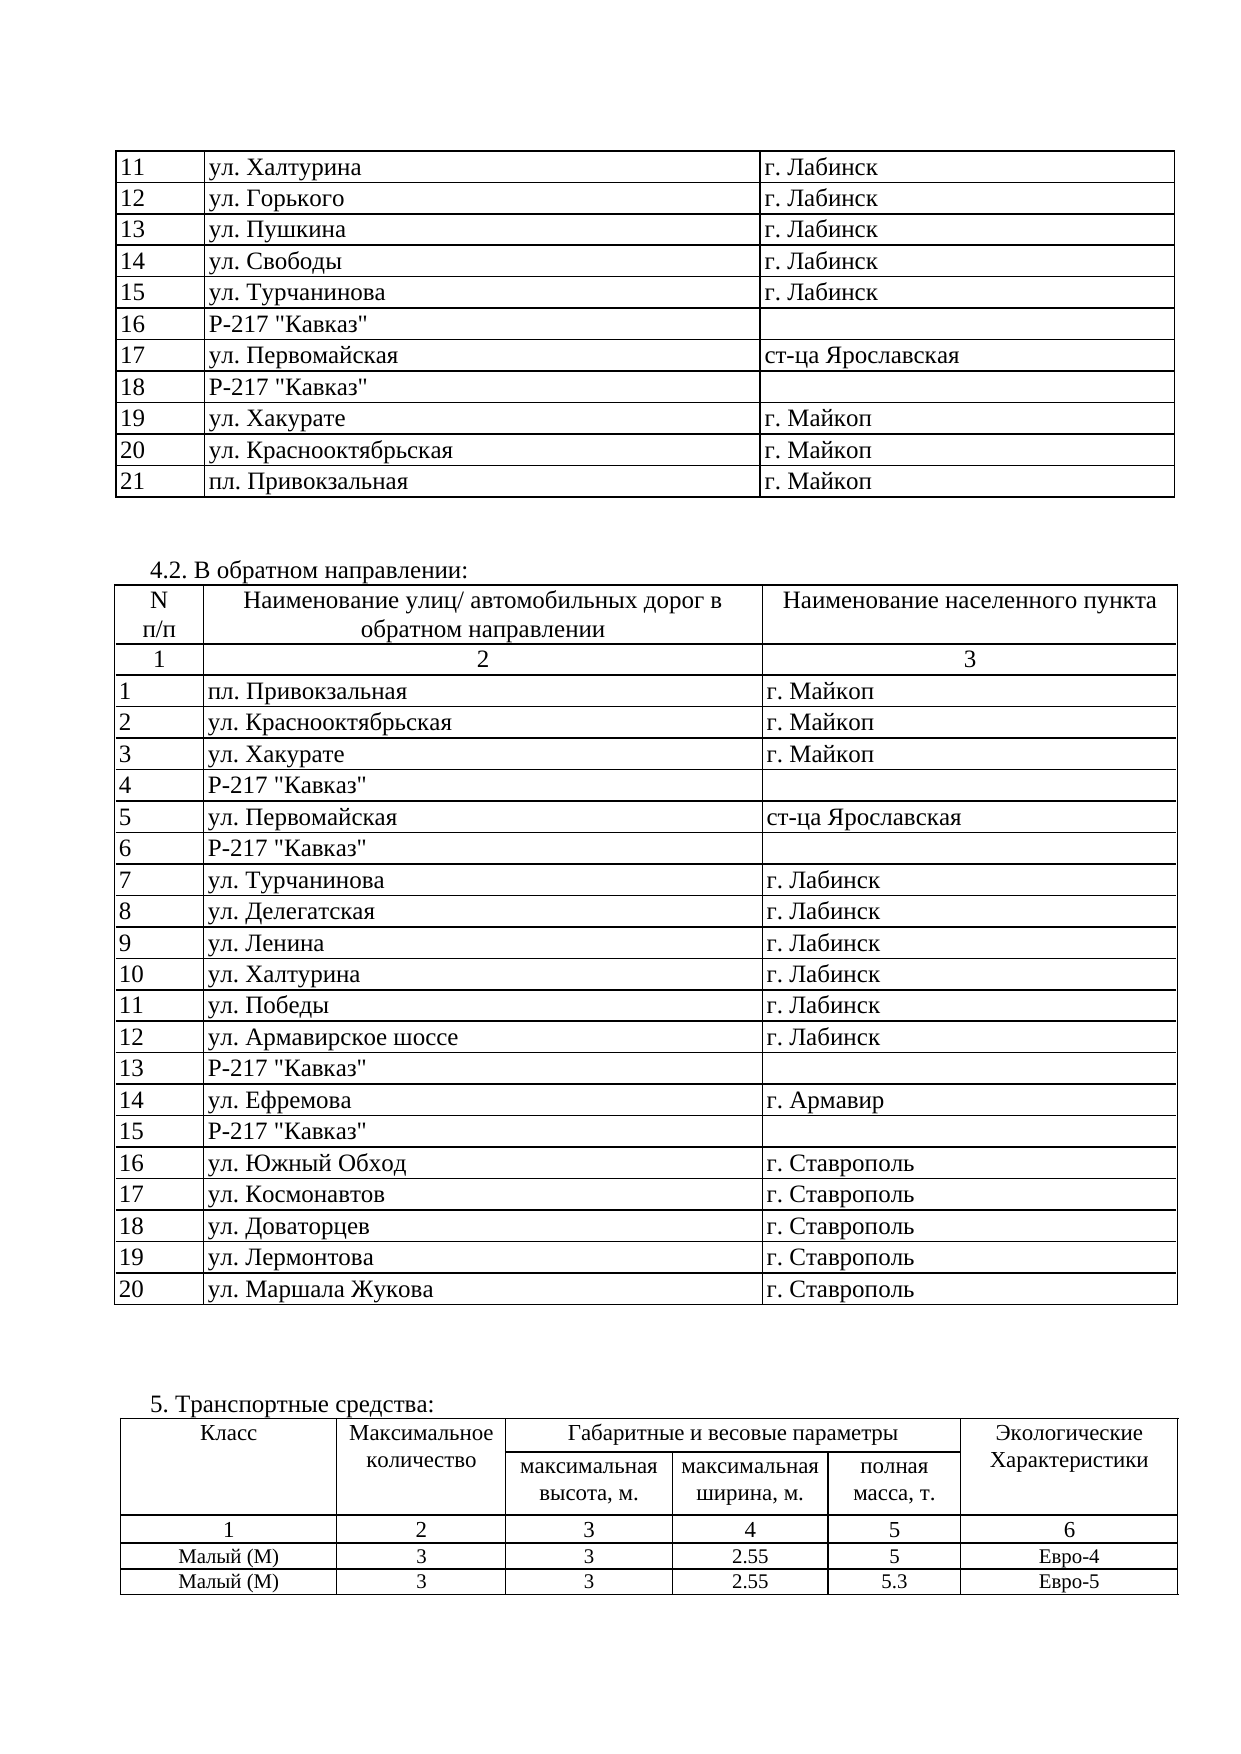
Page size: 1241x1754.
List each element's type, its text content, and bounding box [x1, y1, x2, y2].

table_cell 3 [337, 1544, 505, 1568]
table_header Класс [121, 1419, 336, 1514]
table_cell 5 [829, 1516, 960, 1542]
table_cell г. Ставрополь [763, 1241, 1177, 1272]
table_cell 1 [115, 675, 203, 706]
table_header N п/п [115, 586, 203, 643]
table_cell пл. Привокзальная [205, 466, 759, 496]
table_cell ул. Доваторцев [204, 1211, 762, 1241]
table_cell г. Лабинск [763, 958, 1177, 989]
text 5. Транспортные средства: [150, 1389, 1090, 1418]
table_cell 7 [115, 864, 203, 894]
table_cell г. Ставрополь [763, 1178, 1177, 1209]
table_cell г. Лабинск [763, 1020, 1177, 1052]
table_cell [763, 769, 1177, 800]
table_cell ул. Ленина [204, 928, 762, 957]
table_cell Р-217 "Кавказ" [204, 833, 762, 863]
table_cell 13 [115, 1053, 203, 1083]
table_cell 11 [115, 990, 203, 1020]
table_cell 19 [115, 1242, 203, 1272]
table_cell ул. Хакурате [205, 403, 759, 433]
table_cell ул. Первомайская [204, 802, 762, 832]
table_cell ул. Армавирское шоссе [204, 1022, 762, 1052]
table_cell г. Ставрополь [763, 1146, 1177, 1178]
table_cell ул. Ефремова [204, 1085, 762, 1115]
table_cell ул. Турчанинова [204, 865, 762, 894]
table_header Наименование населенного пункта [763, 586, 1177, 643]
table_cell [761, 309, 1174, 339]
table_cell 9 [115, 927, 203, 957]
table_cell 18 [115, 1210, 203, 1241]
table_cell г. Майкоп [763, 737, 1177, 769]
table_cell 20 [117, 435, 204, 464]
table_cell ул. Победы [204, 991, 762, 1020]
table_cell Р-217 "Кавказ" [204, 1116, 762, 1146]
table_cell 5 [115, 801, 203, 832]
table_cell ул. Халтурина [205, 152, 759, 181]
table_cell 10 [115, 959, 203, 989]
table_cell пл. Привокзальная [204, 676, 762, 706]
table_cell г. Ставрополь [763, 1272, 1177, 1303]
table_cell 15 [117, 277, 204, 307]
table_cell Малый (М) [121, 1544, 336, 1568]
table_cell 8 [115, 896, 203, 926]
table_header Экологические Характеристики [961, 1419, 1177, 1514]
table_cell ул. Халтурина [204, 959, 762, 989]
table_cell 17 [117, 340, 204, 370]
table_cell г. Армавир [763, 1083, 1177, 1115]
table_cell 18 [117, 372, 204, 402]
table_cell г. Ставрополь [763, 1209, 1177, 1241]
table_cell г. Майкоп [763, 706, 1177, 737]
table_cell максимальная высота, м. [506, 1453, 672, 1514]
table_header Максимальное количество [337, 1419, 505, 1514]
table_cell ул. Краснооктябрьская [205, 435, 759, 464]
table_cell ул. Пушкина [205, 215, 759, 244]
table_cell 5 [829, 1544, 960, 1568]
table_header Наименование улиц/ автомобильных дорог в обратном направлении [204, 586, 762, 643]
table_cell 19 [117, 403, 204, 433]
table_cell Евро-5 [961, 1570, 1177, 1593]
table_cell [763, 1052, 1177, 1083]
table_cell 6 [115, 833, 203, 863]
table_cell Евро-4 [961, 1544, 1177, 1568]
table_cell ул. Маршала Жукова [204, 1274, 762, 1303]
table_header Габаритные и весовые параметры [506, 1419, 960, 1451]
table_cell ст-ца Ярославская [761, 340, 1174, 370]
table_cell ул. Делегатская [204, 896, 762, 926]
table_cell Р-217 "Кавказ" [204, 770, 762, 800]
table_cell 15 [115, 1116, 203, 1146]
table_cell ул. Южный Обход [204, 1148, 762, 1178]
table_cell [763, 832, 1177, 863]
table_cell г. Лабинск [761, 277, 1174, 307]
table_cell 2 [337, 1516, 505, 1542]
table_cell ул. Первомайская [205, 340, 759, 370]
table_cell максимальная ширина, м. [673, 1453, 827, 1514]
table_cell г. Майкоп [761, 466, 1174, 496]
table_cell 12 [117, 183, 204, 213]
table_cell Р-217 "Кавказ" [205, 372, 759, 402]
table_cell 2.55 [673, 1570, 827, 1593]
table_cell 1 [115, 644, 203, 674]
table_cell г. Майкоп [763, 674, 1177, 706]
table_cell 14 [115, 1084, 203, 1115]
table_cell 3 [506, 1544, 672, 1568]
table_cell полная масса, т. [829, 1453, 960, 1514]
table_cell 4 [673, 1516, 827, 1542]
table_cell [761, 372, 1174, 402]
table_cell 3 [506, 1516, 672, 1542]
text 4.2. В обратном направлении: [150, 555, 1090, 584]
table_cell 12 [115, 1021, 203, 1052]
table_cell Р-217 "Кавказ" [204, 1053, 762, 1083]
table_cell 2 [115, 707, 203, 737]
table_cell 1 [121, 1516, 336, 1542]
table_cell ул. Космонавтов [204, 1179, 762, 1209]
table_cell 5.3 [829, 1570, 960, 1593]
table_cell 3 [337, 1570, 505, 1593]
table_cell 16 [117, 309, 204, 339]
table_cell 2 [204, 645, 762, 674]
table_cell ст-ца Ярославская [763, 800, 1177, 832]
table_cell 11 [117, 152, 204, 181]
table_cell 6 [961, 1516, 1177, 1542]
table_cell 14 [117, 246, 204, 276]
table_cell 20 [115, 1273, 203, 1303]
table_cell 16 [115, 1147, 203, 1178]
table_cell г. Лабинск [763, 926, 1177, 957]
table_cell 2.55 [673, 1544, 827, 1568]
table_cell г. Лабинск [763, 863, 1177, 894]
table_cell 17 [115, 1179, 203, 1209]
table_cell г. Лабинск [761, 152, 1174, 181]
table_cell ул. Турчанинова [205, 277, 759, 307]
table_cell ул. Хакурате [204, 739, 762, 769]
table_cell 4 [115, 770, 203, 800]
table_cell Малый (М) [121, 1570, 336, 1593]
table_cell г. Лабинск [761, 246, 1174, 276]
table_cell ул. Краснооктябрьская [204, 707, 762, 737]
table_cell ул. Горького [205, 183, 759, 213]
table_cell Р-217 "Кавказ" [205, 309, 759, 339]
table_cell ул. Лермонтова [204, 1242, 762, 1272]
table_cell г. Лабинск [763, 989, 1177, 1020]
table_cell 21 [117, 466, 204, 496]
table_cell 3 [115, 738, 203, 769]
table_cell 3 [506, 1570, 672, 1593]
table_cell г. Лабинск [763, 895, 1177, 926]
table_cell г. Лабинск [761, 215, 1174, 244]
table_cell 3 [763, 643, 1177, 674]
table_cell 13 [117, 215, 204, 244]
table_cell [763, 1115, 1177, 1146]
table_cell г. Майкоп [761, 403, 1174, 433]
table_cell г. Лабинск [761, 183, 1174, 213]
table_cell ул. Свободы [205, 246, 759, 276]
table_cell г. Майкоп [761, 435, 1174, 464]
